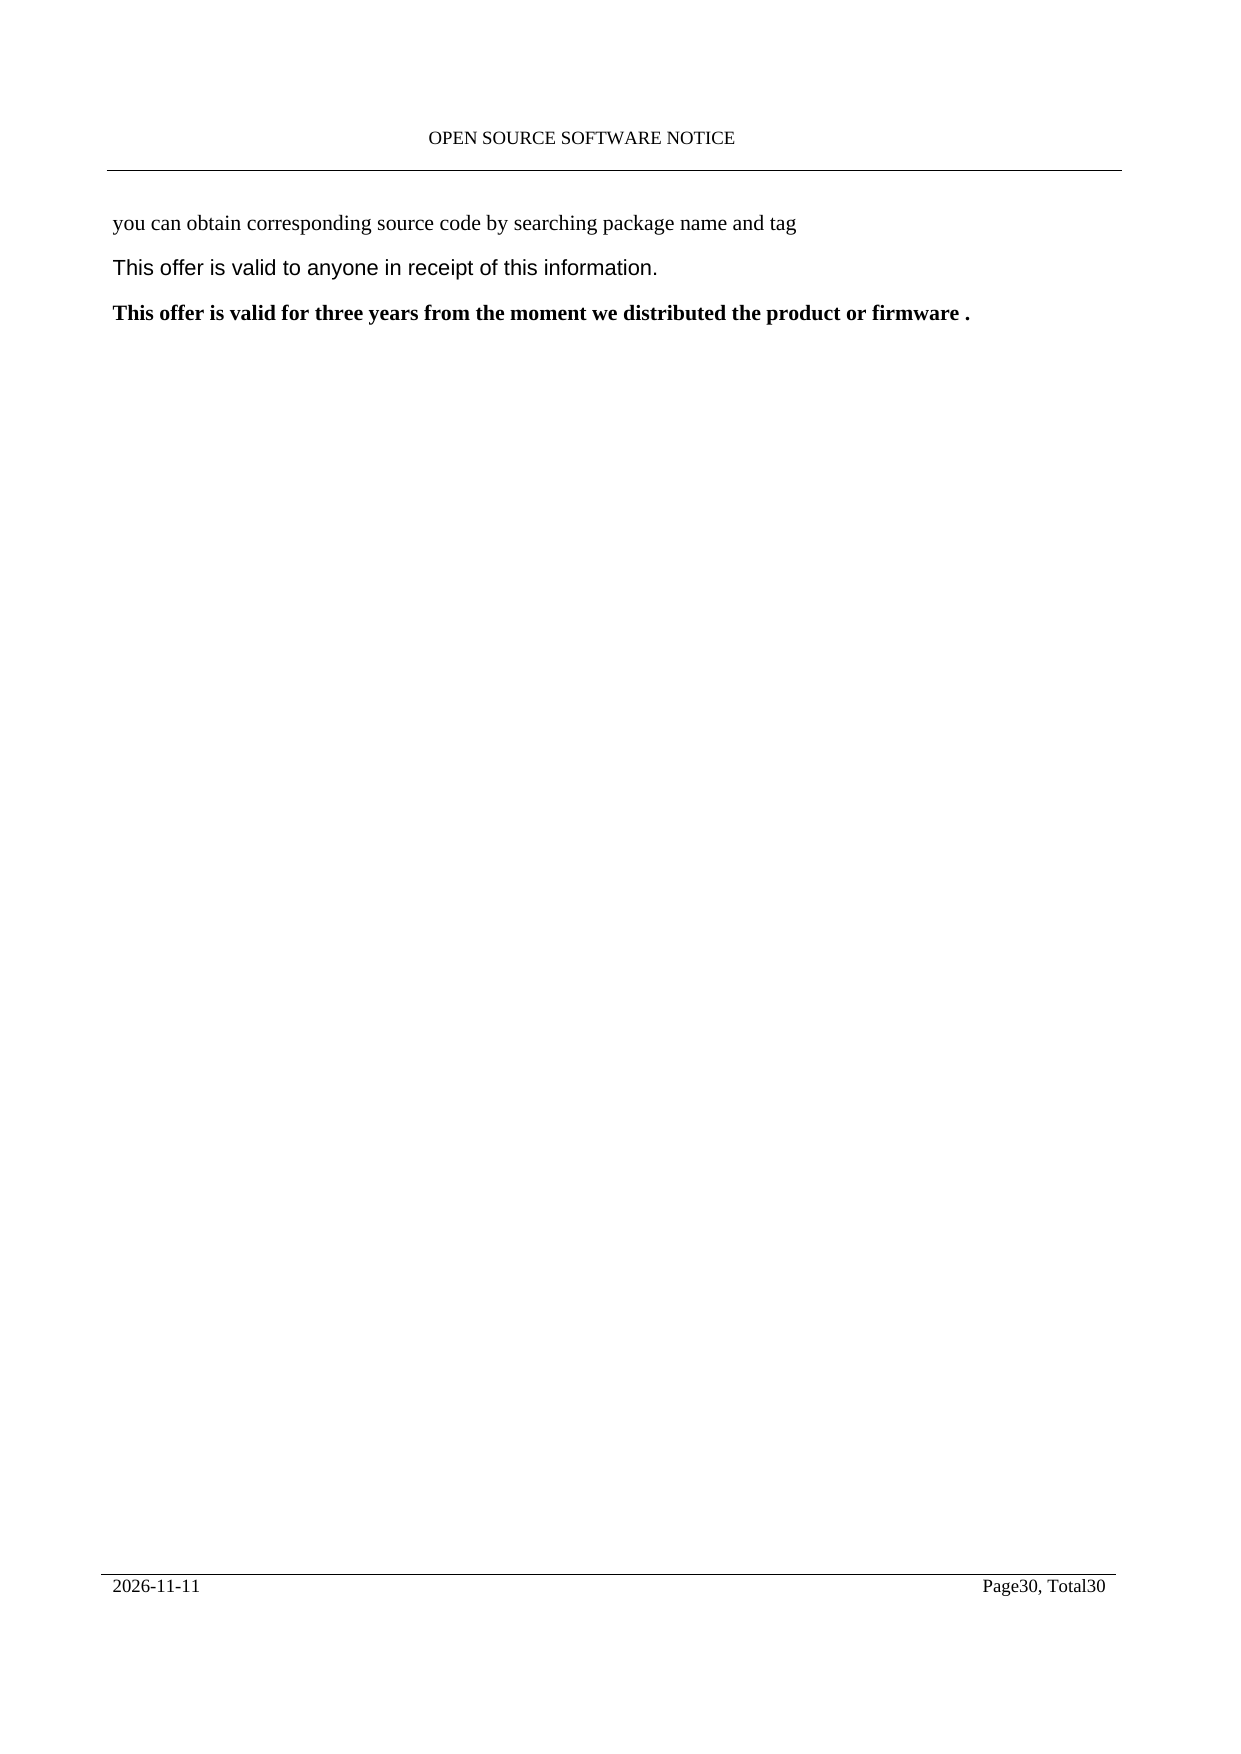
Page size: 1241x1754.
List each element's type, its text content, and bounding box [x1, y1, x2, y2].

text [112, 206, 1128, 239]
text This offer is valid for three years from the moment we distributed the product or firmware . [112, 297, 1128, 329]
text This offer is valid to anyone in receipt of this information. [112, 251, 1128, 284]
